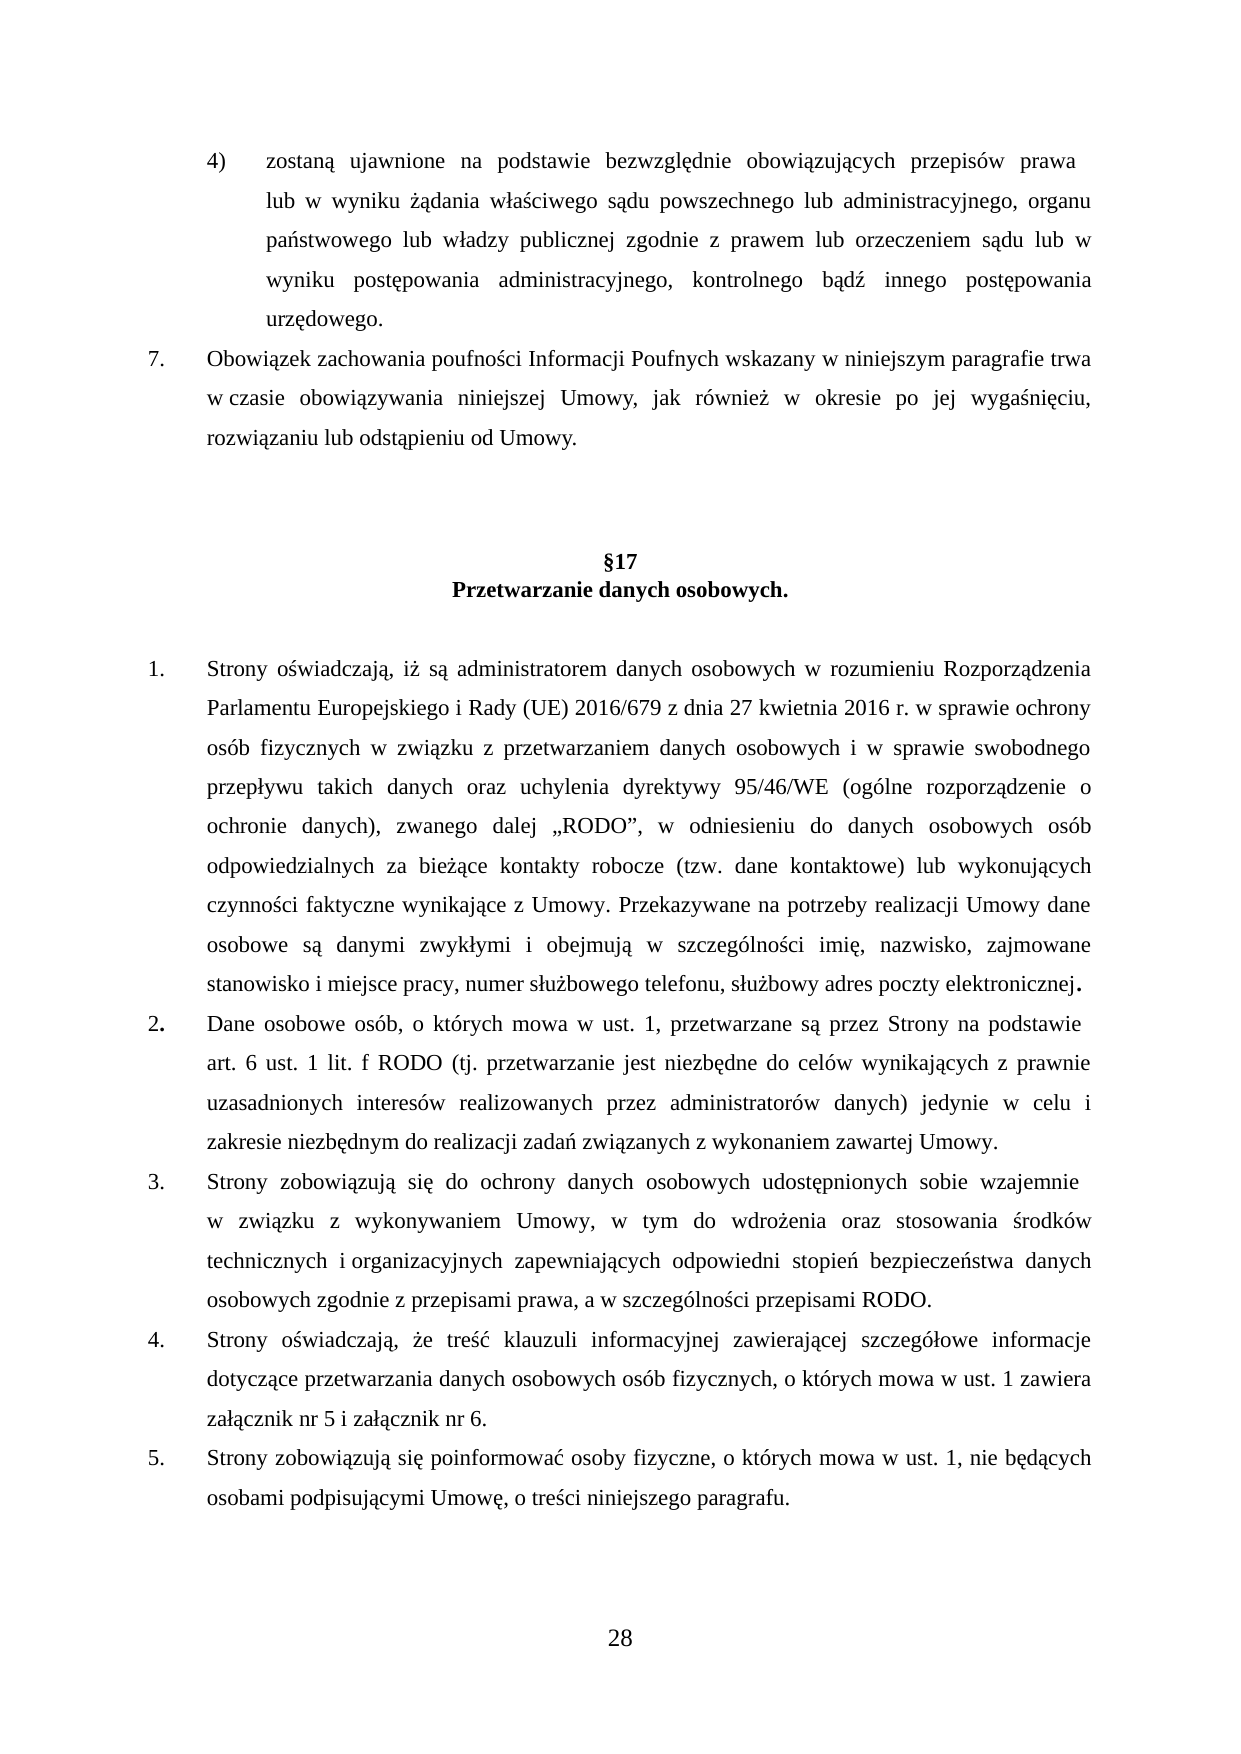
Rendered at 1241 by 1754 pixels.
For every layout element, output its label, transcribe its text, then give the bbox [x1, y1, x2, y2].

text 5. Strony zobowiązują się poinformować osoby fizyczne, o których mowa w ust. 1, nie będących osobami podpisującymi Umowę, o treści niniejszego paragrafu. [148, 1444, 1093, 1510]
text 1. Strony oświadczają, iż są administratorem danych osobowych w rozumieniu Rozporządzenia Parlamentu Europejskiego i Rady (UE) 2016/679 z dnia 27 kwietnia 2016 r. w sprawie ochrony osób fizycznych w związku z przetwarzaniem danych osobowych i w sprawie swobodnego przepływu takich danych oraz uchylenia dyrektywy 95/46/WE (ogólne rozporządzenie o ochronie danych), zwanego dalej „RODO”, w odniesieniu do danych osobowych osób odpowiedzialnych za bieżące kontakty robocze (tzw. dane kontaktowe) lub wykonujących czynności faktyczne wynikające z Umowy. Przekazywane na potrzeby realizacji Umowy dane osobowe są danymi zwykłymi i obejmują w szczególności imię, nazwisko, zajmowane stanowisko i miejsce pracy, numer służbowego telefonu, służbowy adres poczty elektronicznej. [148, 655, 1093, 997]
list zostaną ujawnione na podstawie bezwzględnie obowiązujących przepisów prawa lub w wyniku żądania właściwego sądu powszechnego lub administracyjnego, organu państwowego lub władzy publicznej zgodnie z prawem lub orzeczeniem sądu lub w wyniku postępowania administracyjnego, kontrolnego bądź innego postępowania urzędowego. [207, 148, 1093, 332]
text 7. Obowiązek zachowania poufności Informacji Poufnych wskazany w niniejszym paragrafie trwa w czasie obowiązywania niniejszej Umowy, jak również w okresie po jej wygaśnięciu, rozwiązaniu lub odstąpieniu od Umowy. [148, 345, 1093, 450]
text §17 [148, 542, 1093, 576]
text 3. Strony zobowiązują się do ochrony danych osobowych udostępnionych sobie wzajemnie w związku z wykonywaniem Umowy, w tym do wdrożenia oraz stosowania środków technicznych i organizacyjnych zapewniających odpowiedni stopień bezpieczeństwa danych osobowych zgodnie z przepisami prawa, a w szczególności przepisami RODO. [148, 1168, 1093, 1313]
text 4. Strony oświadczają, że treść klauzuli informacyjnej zawierającej szczegółowe informacje dotyczące przetwarzania danych osobowych osób fizycznych, o których mowa w ust. 1 zawiera załącznik nr 5 i załącznik nr 6. [148, 1326, 1093, 1431]
text 2. Dane osobowe osób, o których mowa w ust. 1, przetwarzane są przez Strony na podstawie art. 6 ust. 1 lit. f RODO (tj. przetwarzanie jest niezbędne do celów wynikających z prawnie uzasadnionych interesów realizowanych przez administratorów danych) jedynie w celu i zakresie niezbędnym do realizacji zadań związanych z wykonaniem zawartej Umowy. [148, 1010, 1093, 1155]
text Przetwarzanie danych osobowych. [148, 576, 1093, 602]
